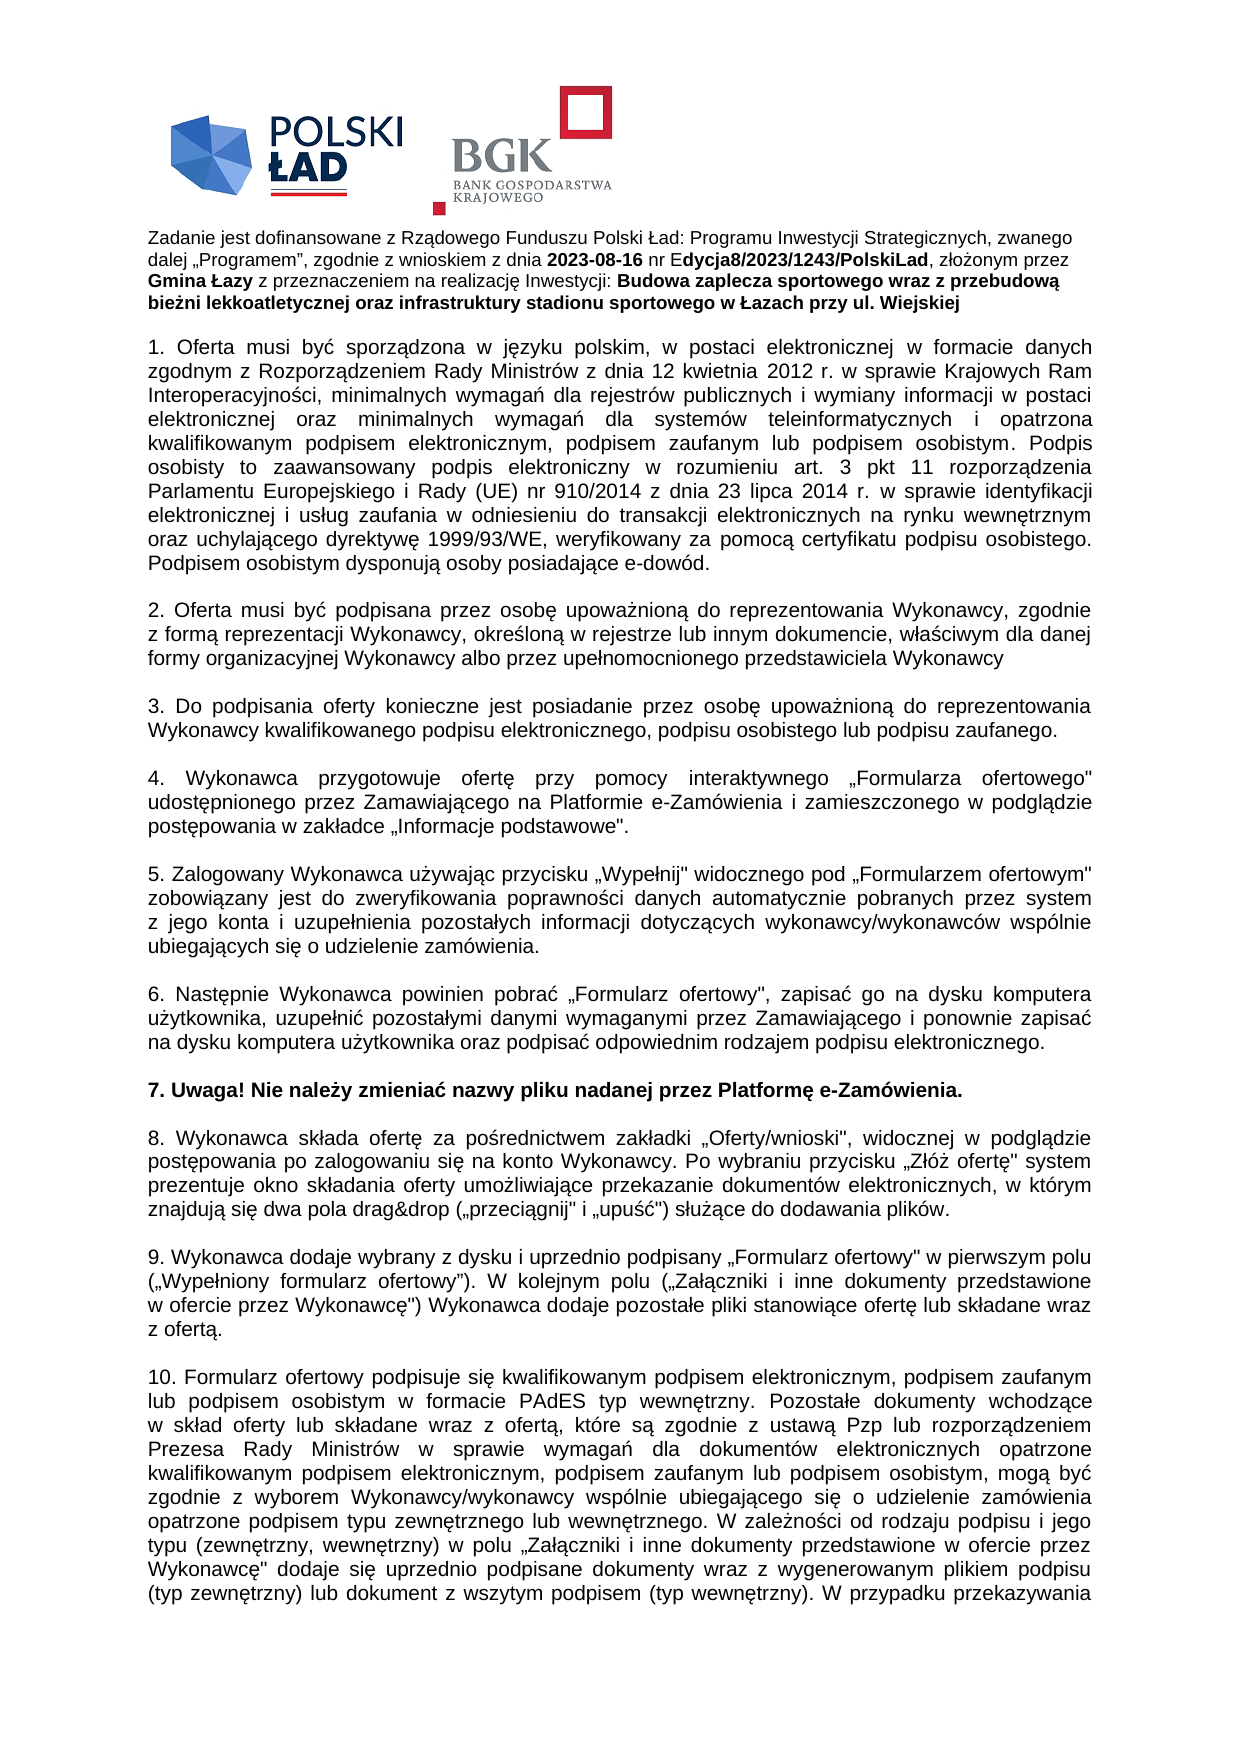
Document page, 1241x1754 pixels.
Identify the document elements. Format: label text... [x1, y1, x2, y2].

text 5. Zalogowany Wykonawca używając przycisku „Wypełnij" widocznego pod „Formularzem ofertowym" zobowiązany jest do zweryfikowania poprawności danych automatycznie pobranych przez system z jego konta i uzupełnienia pozostałych informacji dotyczących wykonawcy/wykonawców wspólnie ubiegających się o udzielenie zamówienia. [148, 862, 1093, 958]
text 6. Następnie Wykonawca powinien pobrać „Formularz ofertowy", zapisać go na dysku komputera użytkownika, uzupełnić pozostałymi danymi wymaganymi przez Zamawiającego i ponownie zapisać na dysku komputera użytkownika oraz podpisać odpowiednim rodzajem podpisu elektronicznego. [148, 982, 1093, 1053]
text 2. Oferta musi być podpisana przez osobę upoważnioną do reprezentowania Wykonawcy, zgodnie z formą reprezentacji Wykonawcy, określoną w rejestrze lub innym dokumencie, właściwym dla danej formy organizacyjnej Wykonawcy albo przez upełnomocnionego przedstawiciela Wykonawcy [148, 598, 1093, 670]
text 1. Oferta musi być sporządzona w języku polskim, w postaci elektronicznej w formacie danych zgodnym z Rozporządzeniem Rady Ministrów z dnia 12 kwietnia 2012 r. w sprawie Krajowych Ram Interoperacyjności, minimalnych wymagań dla rejestrów publicznych i wymiany informacji w postaci elektronicznej oraz minimalnych wymagań dla systemów teleinformatycznych i opatrzona kwalifikowanym podpisem elektronicznym, podpisem zaufanym lub podpisem osobistym. Podpis osobisty to zaawansowany podpis elektroniczny w rozumieniu art. 3 pkt 11 rozporządzenia Parlamentu Europejskiego i Rady (UE) nr 910/2014 z dnia 23 lipca 2014 r. w sprawie identyfikacji elektronicznej i usług zaufania w odniesieniu do transakcji elektronicznych na rynku wewnętrznym oraz uchylającego dyrektywę 1999/93/WE, weryfikowany za pomocą certyfikatu podpisu osobistego. Podpisem osobistym dysponują osoby posiadające e-dowód. [148, 335, 1093, 574]
text 9. Wykonawca dodaje wybrany z dysku i uprzednio podpisany „Formularz ofertowy" w pierwszym polu („Wypełniony formularz ofertowy”). W kolejnym polu („Załączniki i inne dokumenty przedstawione w ofercie przez Wykonawcę") Wykonawca dodaje pozostałe pliki stanowiące ofertę lub składane wraz z ofertą. [148, 1245, 1093, 1341]
text 4. Wykonawca przygotowuje ofertę przy pomocy interaktywnego „Formularza ofertowego" udostępnionego przez Zamawiającego na Platformie e-Zamówienia i zamieszczonego w podglądzie postępowania w zakładce „Informacje podstawowe". [148, 766, 1093, 838]
text 7. Uwaga! Nie należy zmieniać nazwy pliku nadanej przez Platformę e-Zamówienia. [148, 1077, 1093, 1101]
text 3. Do podpisania oferty konieczne jest posiadanie przez osobę upoważnioną do reprezentowania Wykonawcy kwalifikowanego podpisu elektronicznego, podpisu osobistego lub podpisu zaufanego. [148, 694, 1093, 742]
text 8. Wykonawca składa ofertę za pośrednictwem zakładki „Oferty/wnioski", widocznej w podglądzie postępowania po zalogowaniu się na konto Wykonawcy. Po wybraniu przycisku „Złóż ofertę" system prezentuje okno składania oferty umożliwiające przekazanie dokumentów elektronicznych, w którym znajdują się dwa pola drag&drop („przeciągnij" i „upuść") służące do dodawania plików. [148, 1125, 1093, 1221]
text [148, 1365, 1093, 1604]
